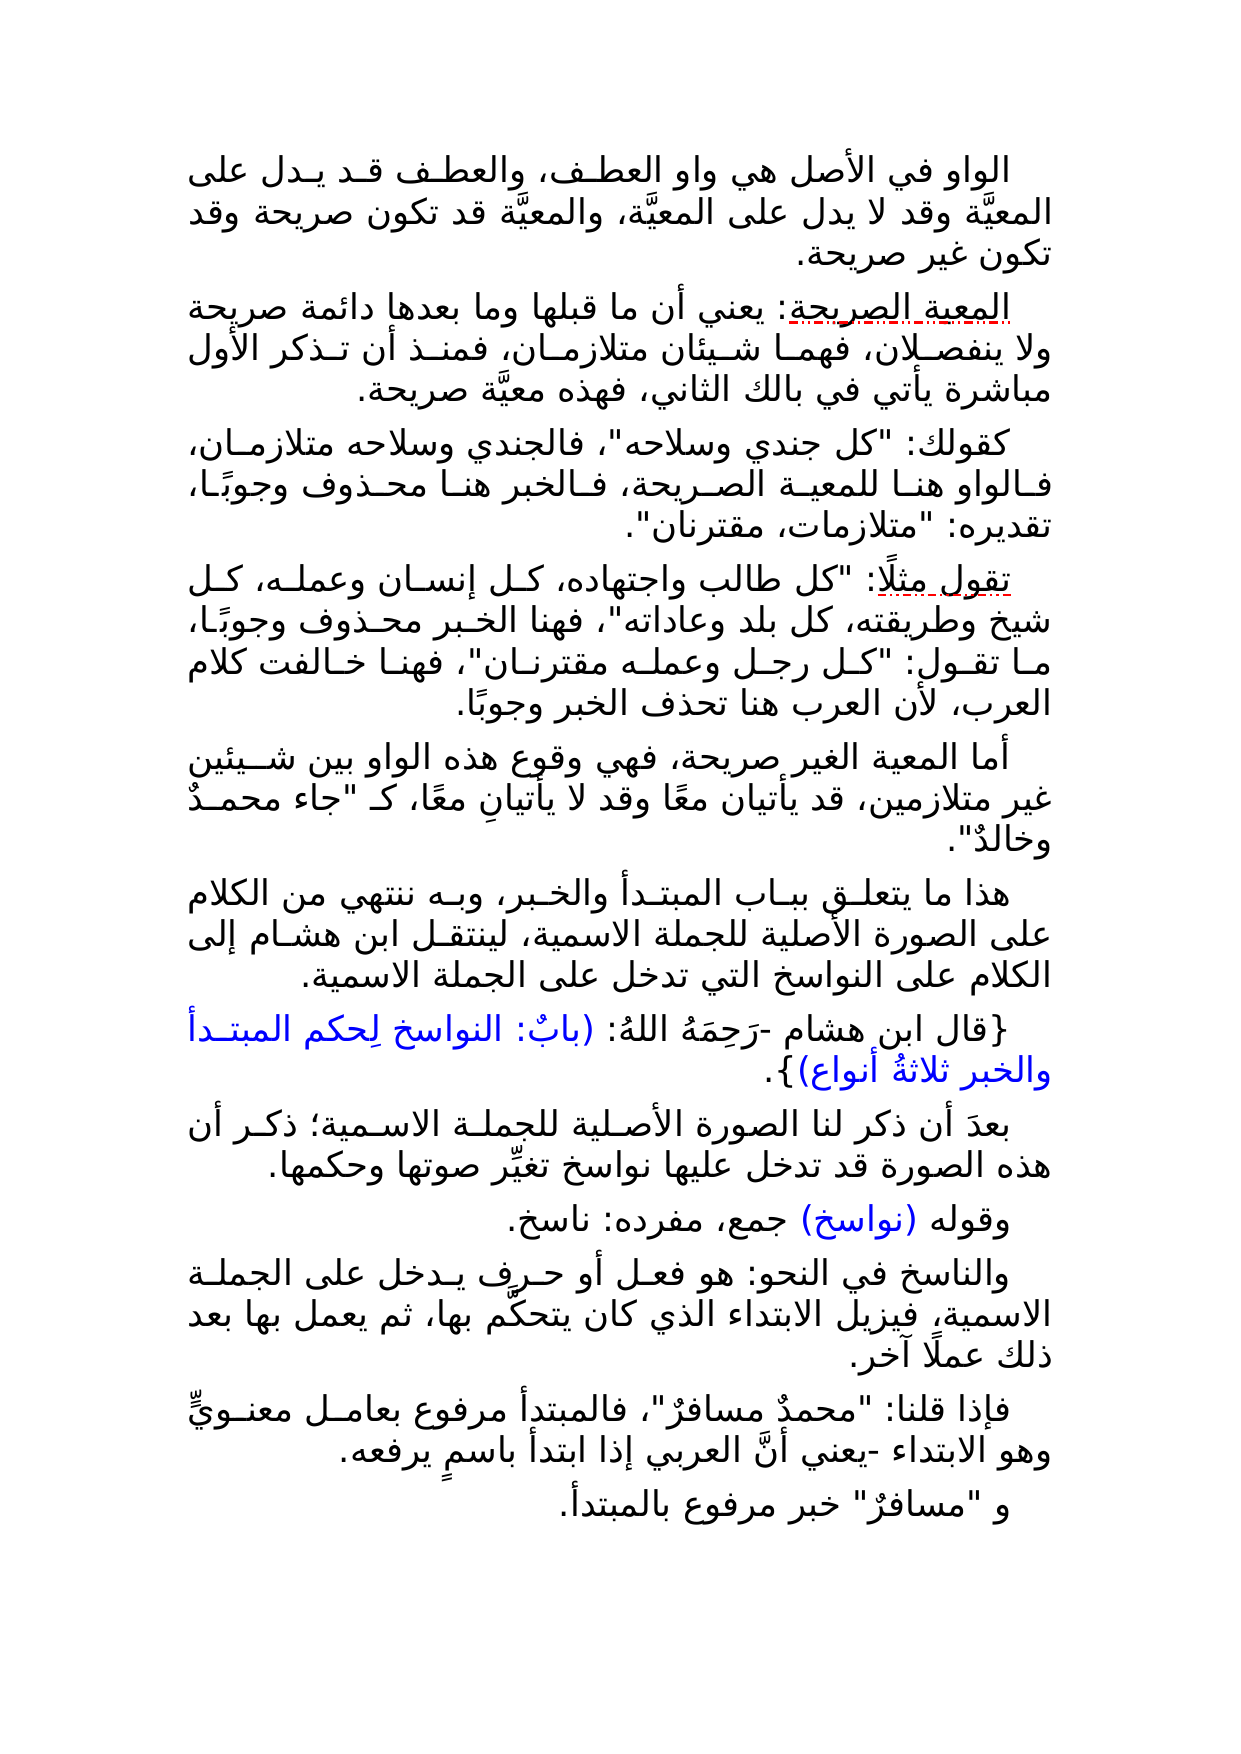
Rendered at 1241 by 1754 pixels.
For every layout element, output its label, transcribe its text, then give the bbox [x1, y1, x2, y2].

text كقولك: "كل جندي وسلاحه"، فالجندي وسلاحه متلازمان، فالواو هنا للمعية الصريحة، فالخبر هنا محذوف وجوبًا، تقديره: "متلازمات، مقترنان". [187, 422, 1053, 546]
text تقول مثلًا: "كل طالب واجتهاده، كل إنسان وعمله، كل شيخ وطريقته، كل بلد وعاداته"، فهنا الخبر محذوف وجوبًا، ما تقول: "كل رجل وعمله مقترنان"، فهنا خالفت كلام العرب، لأن العرب هنا تحذف الخبر وجوبًا. [187, 559, 1053, 724]
text {قال ابن هشام -رَحِمَهُ اللهُ: (بابٌ: النواسخ لِحكم المبتدأ والخبر ثلاثةُ أنواع)}. [187, 1009, 1053, 1091]
text الواو في الأصل هي واو العطف، والعطف قد يدل على المعيَّة وقد لا يدل على المعيَّة، والمعيَّة قد تكون صريحة وقد تكون غير صريحة. [187, 150, 1053, 274]
text أما المعية الغير صريحة، فهي وقوع هذه الواو بين شيئين غير متلازمين، قد يأتيان معًا وقد لا يأتيانِ معًا، كـ "جاء محمدٌ وخالدٌ". [187, 736, 1053, 860]
text بعدَ أن ذكر لنا الصورة الأصلية للجملة الاسمية؛ ذكر أن هذه الصورة قد تدخل عليها نواسخ تغيِّر صوتها وحكمها. [187, 1104, 1053, 1186]
text المعية الصريحة: يعني أن ما قبلها وما بعدها دائمة صريحة ولا ينفصلان، فهما شيئان متلازمان، فمنذ أن تذكر الأول مباشرة يأتي في بالك الثاني، فهذه معيَّة صريحة. [187, 286, 1053, 410]
text هذا ما يتعلق بباب المبتدأ والخبر، وبه ننتهي من الكلام على الصورة الأصلية للجملة الاسمية، لينتقل ابن هشام إلى الكلام على النواسخ التي تدخل على الجملة الاسمية. [187, 872, 1053, 996]
text فإذا قلنا: "محمدٌ مسافرٌ"، فالمبتدأ مرفوع بعامل معنويٍّ وهو الابتداء -يعني أنَّ العربي إذا ابتدأ باسمٍ يرفعه. [187, 1389, 1053, 1471]
text والناسخ في النحو: هو فعل أو حرف يدخل على الجملة الاسمية، فيزيل الابتداء الذي كان يتحكَّم بها، ثم يعمل بها بعد ذلك عملًا آخر. [187, 1252, 1053, 1376]
text و "مسافرٌ" خبر مرفوع بالمبتدأ. [187, 1484, 1053, 1525]
text وقوله (نواسخ) جمع، مفرده: ناسخ. [187, 1199, 1053, 1240]
